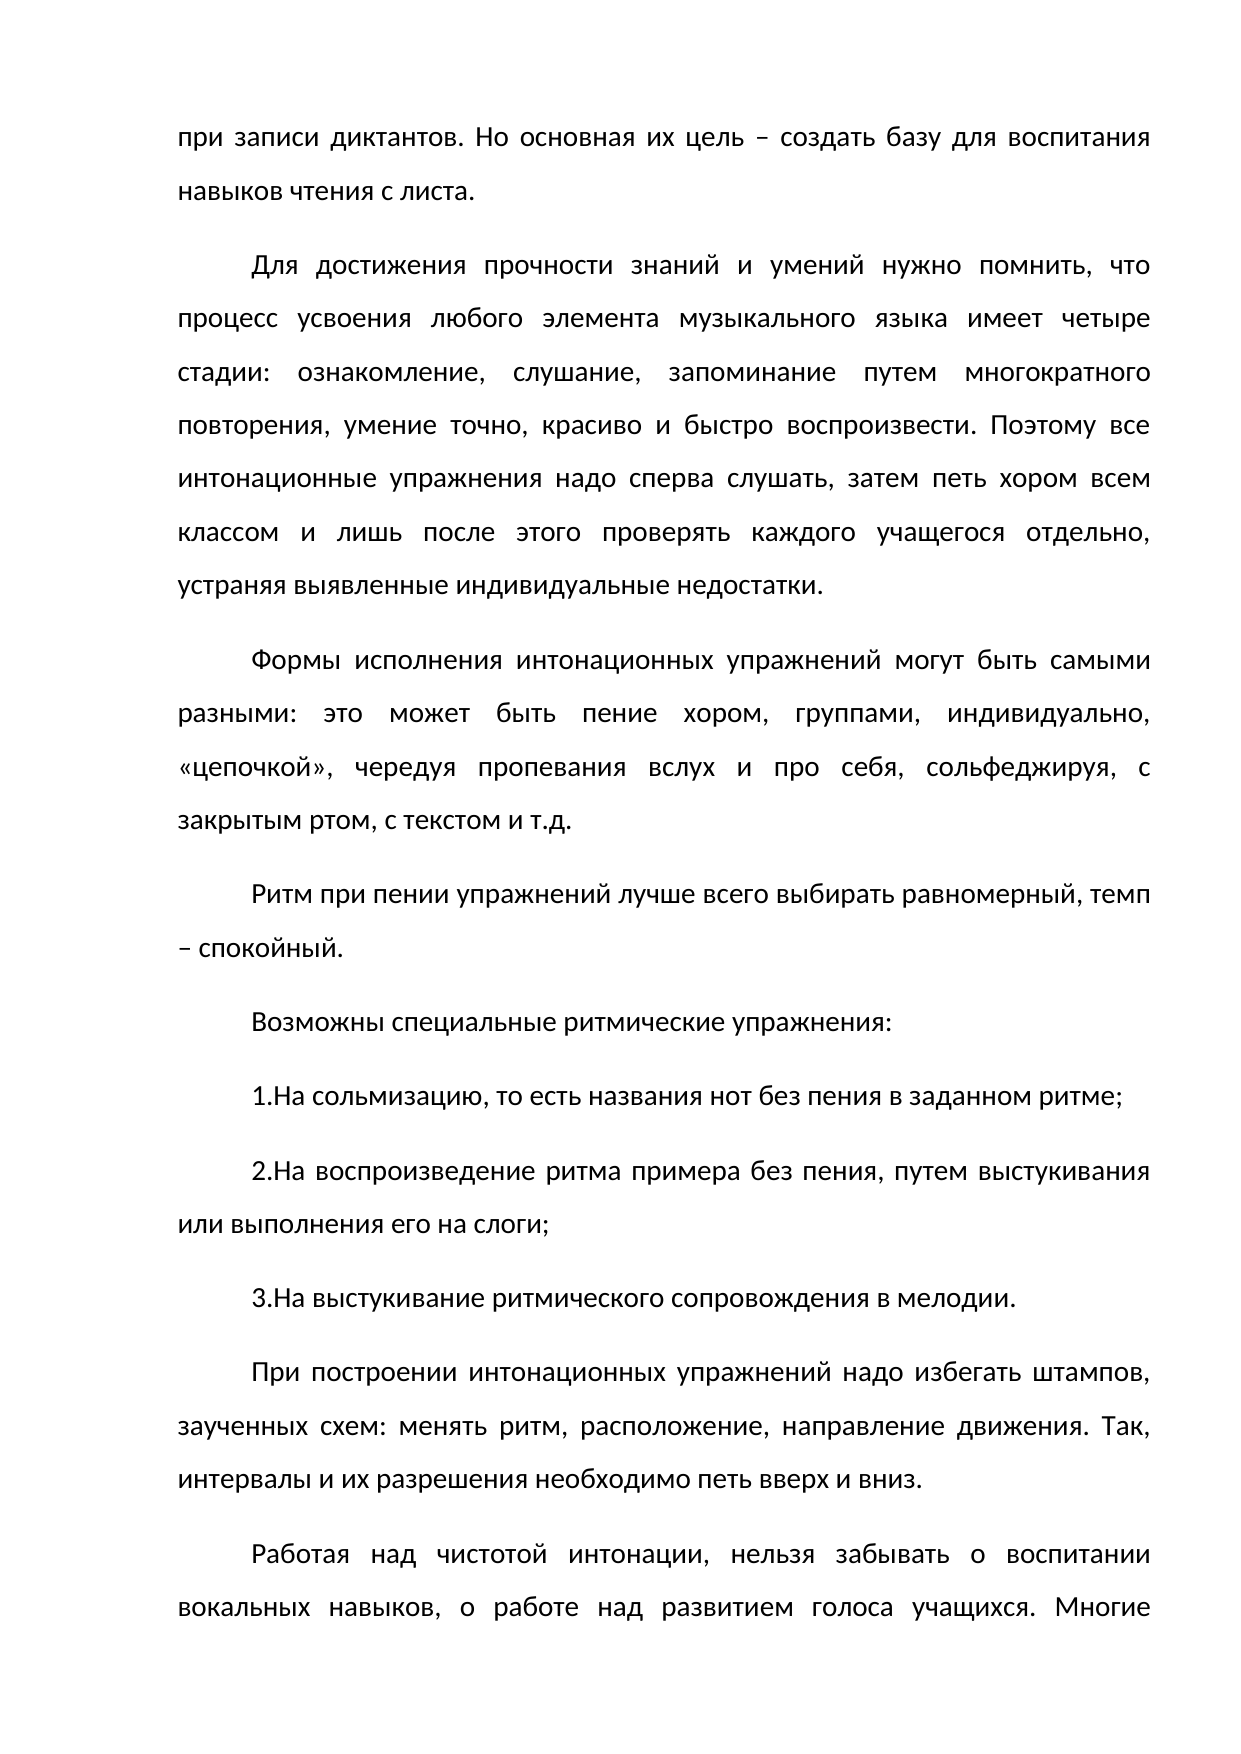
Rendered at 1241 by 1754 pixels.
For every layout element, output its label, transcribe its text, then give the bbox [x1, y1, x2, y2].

text 1.На сольмизацию, то есть названия нот без пения в заданном ритме; [177, 1077, 1152, 1113]
text Ритм при пении упражнений лучше всего выбирать равномерный, темп – спокойный. [177, 875, 1152, 964]
text 2.На воспроизведение ритма примера без пения, путем выстукивания или выполнения его на слоги; [177, 1152, 1152, 1241]
text При построении интонационных упражнений надо избегать штампов, заученных схем: менять ритм, расположение, направление движения. Так, интервалы и их разрешения необходимо петь вверх и вниз. [177, 1353, 1152, 1496]
text Для достижения прочности знаний и умений нужно помнить, что процесс усвоения любого элемента музыкального языка имеет четыре стадии: ознакомление, слушание, запоминание путем многократного повторения, умение точно, красиво и быстро воспроизвести. Поэтому все интонационные упражнения надо сперва слушать, затем петь хором всем классом и лишь после этого проверять каждого учащегося отдельно, устраняя выявленные индивидуальные недостатки. [177, 246, 1152, 602]
text Формы исполнения интонационных упражнений могут быть самыми разными: это может быть пение хором, группами, индивидуально, «цепочкой», чередуя пропевания вслух и про себя, сольфеджируя, с закрытым ртом, с текстом и т.д. [177, 641, 1152, 837]
text 3.На выстукивание ритмического сопровождения в мелодии. [177, 1279, 1152, 1315]
text Возможны специальные ритмические упражнения: [177, 1003, 1152, 1039]
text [177, 118, 1152, 207]
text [177, 1535, 1152, 1624]
